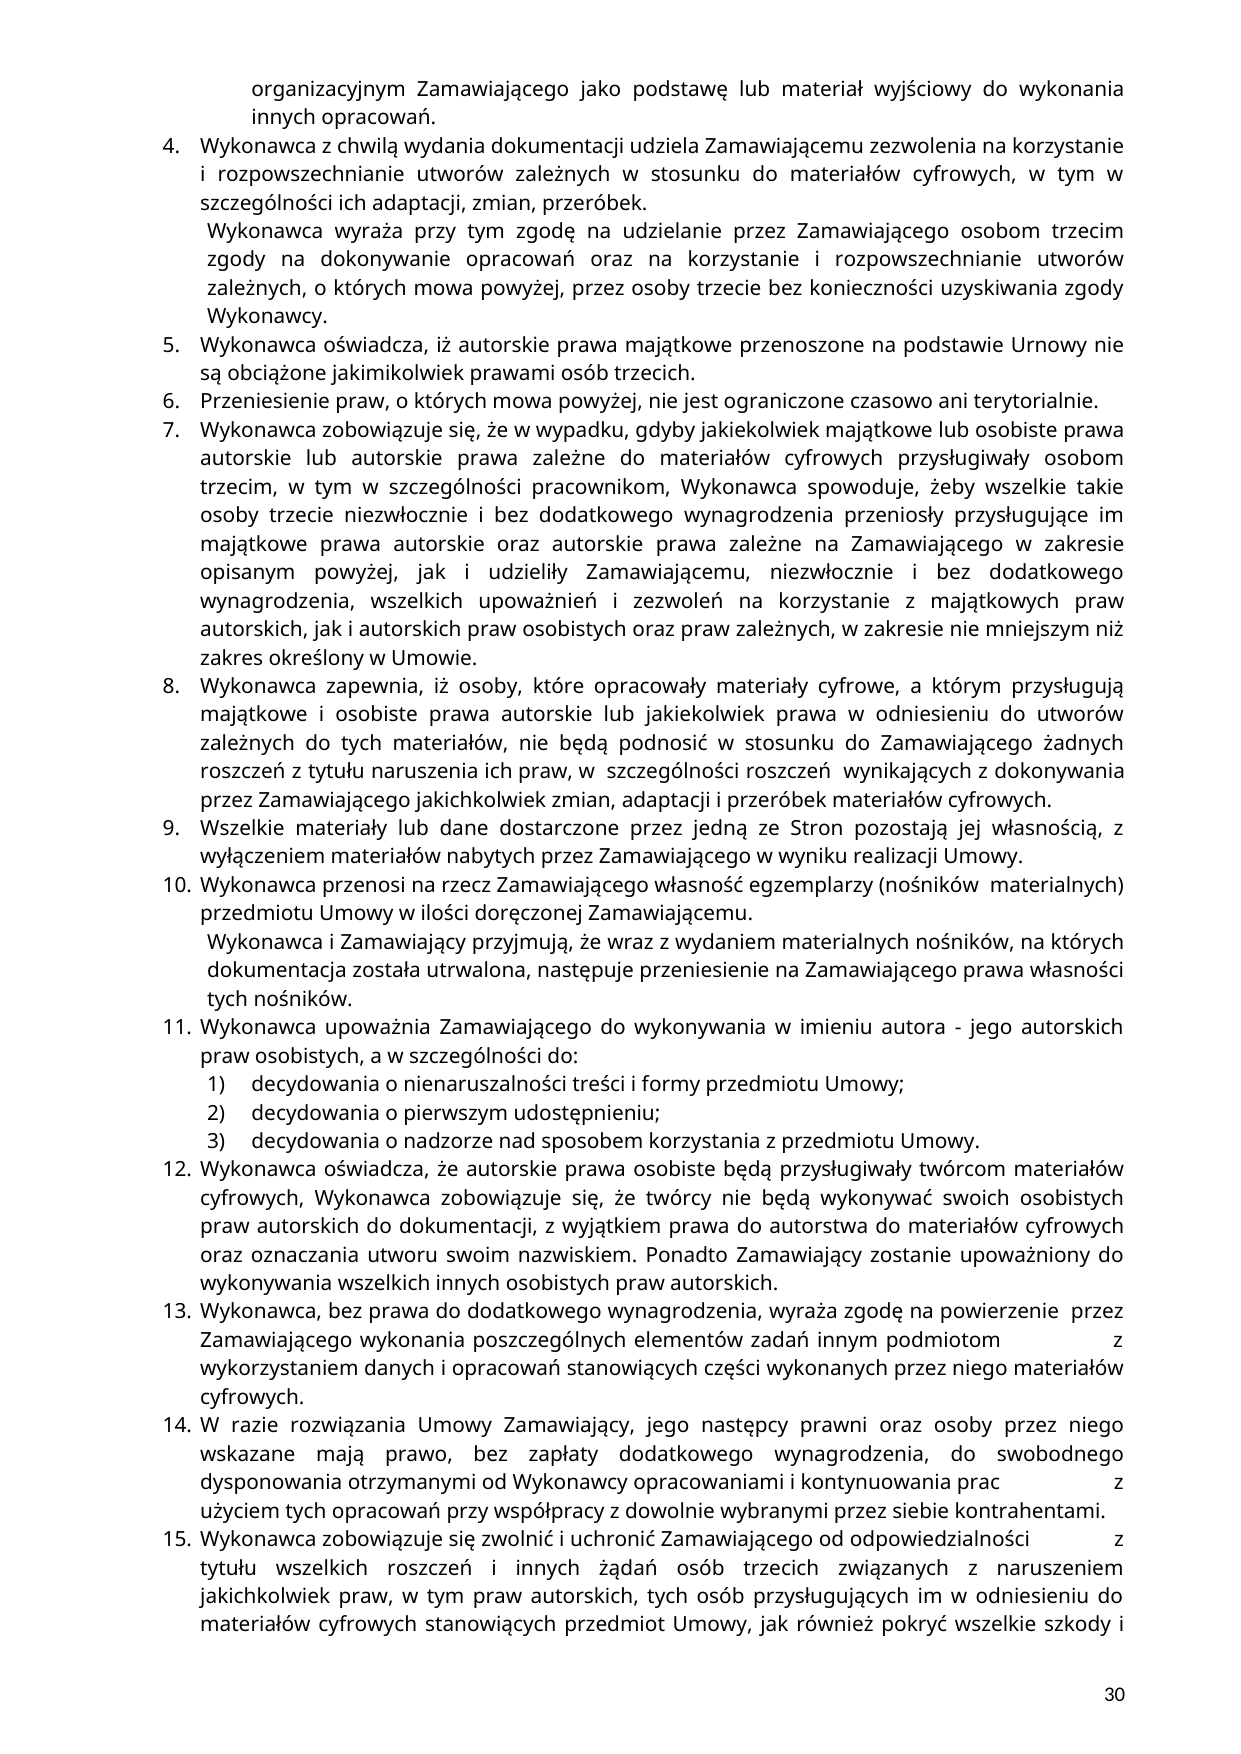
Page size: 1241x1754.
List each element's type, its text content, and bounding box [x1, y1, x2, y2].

list Przeniesienie praw, o których mowa powyżej, nie jest ograniczone czasowo ani terytorialnie. [162, 387, 1125, 415]
list Wszelkie materiały lub dane dostarczone przez jedną ze Stron pozostają jej własnością, z wyłączeniem materiałów nabytych przez Zamawiającego w wyniku realizacji Umowy. [162, 813, 1125, 870]
list Wykonawca zobowiązuje się, że w wypadku, gdyby jakiekolwiek majątkowe lub osobiste prawa autorskie lub autorskie prawa zależne do materiałów cyfrowych przysługiwały osobom trzecim, w tym w szczególności pracownikom, Wykonawca spowoduje, żeby wszelkie takie osoby trzecie niezwłocznie i bez dodatkowego wynagrodzenia przeniosły przysługujące im majątkowe prawa autorskie oraz autorskie prawa zależne na Zamawiającego w zakresie opisanym powyżej, jak i udzieliły Zamawiającemu, niezwłocznie i bez dodatkowego wynagrodzenia, wszelkich upoważnień i zezwoleń na korzystanie z majątkowych praw autorskich, jak i autorskich praw osobistych oraz praw zależnych, w zakresie nie mniejszym niż zakres określony w Umowie. [162, 415, 1125, 671]
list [162, 1524, 1125, 1638]
text Wykonawca wyraża przy tym zgodę na udzielanie przez Zamawiającego osobom trzecim zgody na dokonywanie opracowań oraz na korzystanie i rozpowszechnianie utworów zależnych, o których mowa powyżej, przez osoby trzecie bez konieczności uzyskiwania zgody Wykonawcy. [207, 216, 1125, 330]
list Wykonawca oświadcza, że autorskie prawa osobiste będą przysługiwały twórcom materiałów cyfrowych, Wykonawca zobowiązuje się, że twórcy nie będą wykonywać swoich osobistych praw autorskich do dokumentacji, z wyjątkiem prawa do autorstwa do materiałów cyfrowych oraz oznaczania utworu swoim nazwiskiem. Ponadto Zamawiający zostanie upoważniony do wykonywania wszelkich innych osobistych praw autorskich. [162, 1154, 1125, 1297]
list Wykonawca z chwilą wydania dokumentacji udziela Zamawiającemu zezwolenia na korzystanie i rozpowszechnianie utworów zależnych w stosunku do materiałów cyfrowych, w tym w szczególności ich adaptacji, zmian, przeróbek. [162, 131, 1125, 216]
list Wykonawca, bez prawa do dodatkowego wynagrodzenia, wyraża zgodę na powierzenie przez Zamawiającego wykonania poszczególnych elementów zadań innym podmiotom z wykorzystaniem danych i opracowań stanowiących części wykonanych przez niego materiałów cyfrowych. [162, 1297, 1125, 1410]
list Wykonawca przenosi na rzecz Zamawiającego własność egzemplarzy (nośników materialnych) przedmiotu Umowy w ilości doręczonej Zamawiającemu. [162, 870, 1125, 927]
list Wykonawca oświadcza, iż autorskie prawa majątkowe przenoszone na podstawie Urnowy nie są obciążone jakimikolwiek prawami osób trzecich. [162, 330, 1125, 387]
list Wykonawca zapewnia, iż osoby, które opracowały materiały cyfrowe, a którym przysługują majątkowe i osobiste prawa autorskie lub jakiekolwiek prawa w odniesieniu do utworów zależnych do tych materiałów, nie będą podnosić w stosunku do Zamawiającego żadnych roszczeń z tytułu naruszenia ich praw, w szczególności roszczeń wynikających z dokonywania przez Zamawiającego jakichkolwiek zmian, adaptacji i przeróbek materiałów cyfrowych. [162, 671, 1125, 813]
list W razie rozwiązania Umowy Zamawiający, jego następcy prawni oraz osoby przez niego wskazane mają prawo, bez zapłaty dodatkowego wynagrodzenia, do swobodnego dysponowania otrzymanymi od Wykonawcy opracowaniami i kontynuowania prac z użyciem tych opracowań przy współpracy z dowolnie wybranymi przez siebie kontrahentami. [162, 1410, 1125, 1524]
list decydowania o nadzorze nad sposobem korzystania z przedmiotu Umowy. [207, 1126, 1125, 1154]
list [207, 74, 1125, 131]
list decydowania o pierwszym udostępnieniu; [207, 1098, 1125, 1126]
list Wykonawca upoważnia Zamawiającego do wykonywania w imieniu autora - jego autorskich praw osobistych, a w szczególności do: [162, 1012, 1125, 1069]
list decydowania o nienaruszalności treści i formy przedmiotu Umowy; [207, 1069, 1125, 1098]
text Wykonawca i Zamawiający przyjmują, że wraz z wydaniem materialnych nośników, na których dokumentacja została utrwalona, następuje przeniesienie na Zamawiającego prawa własności tych nośników. [207, 927, 1125, 1012]
